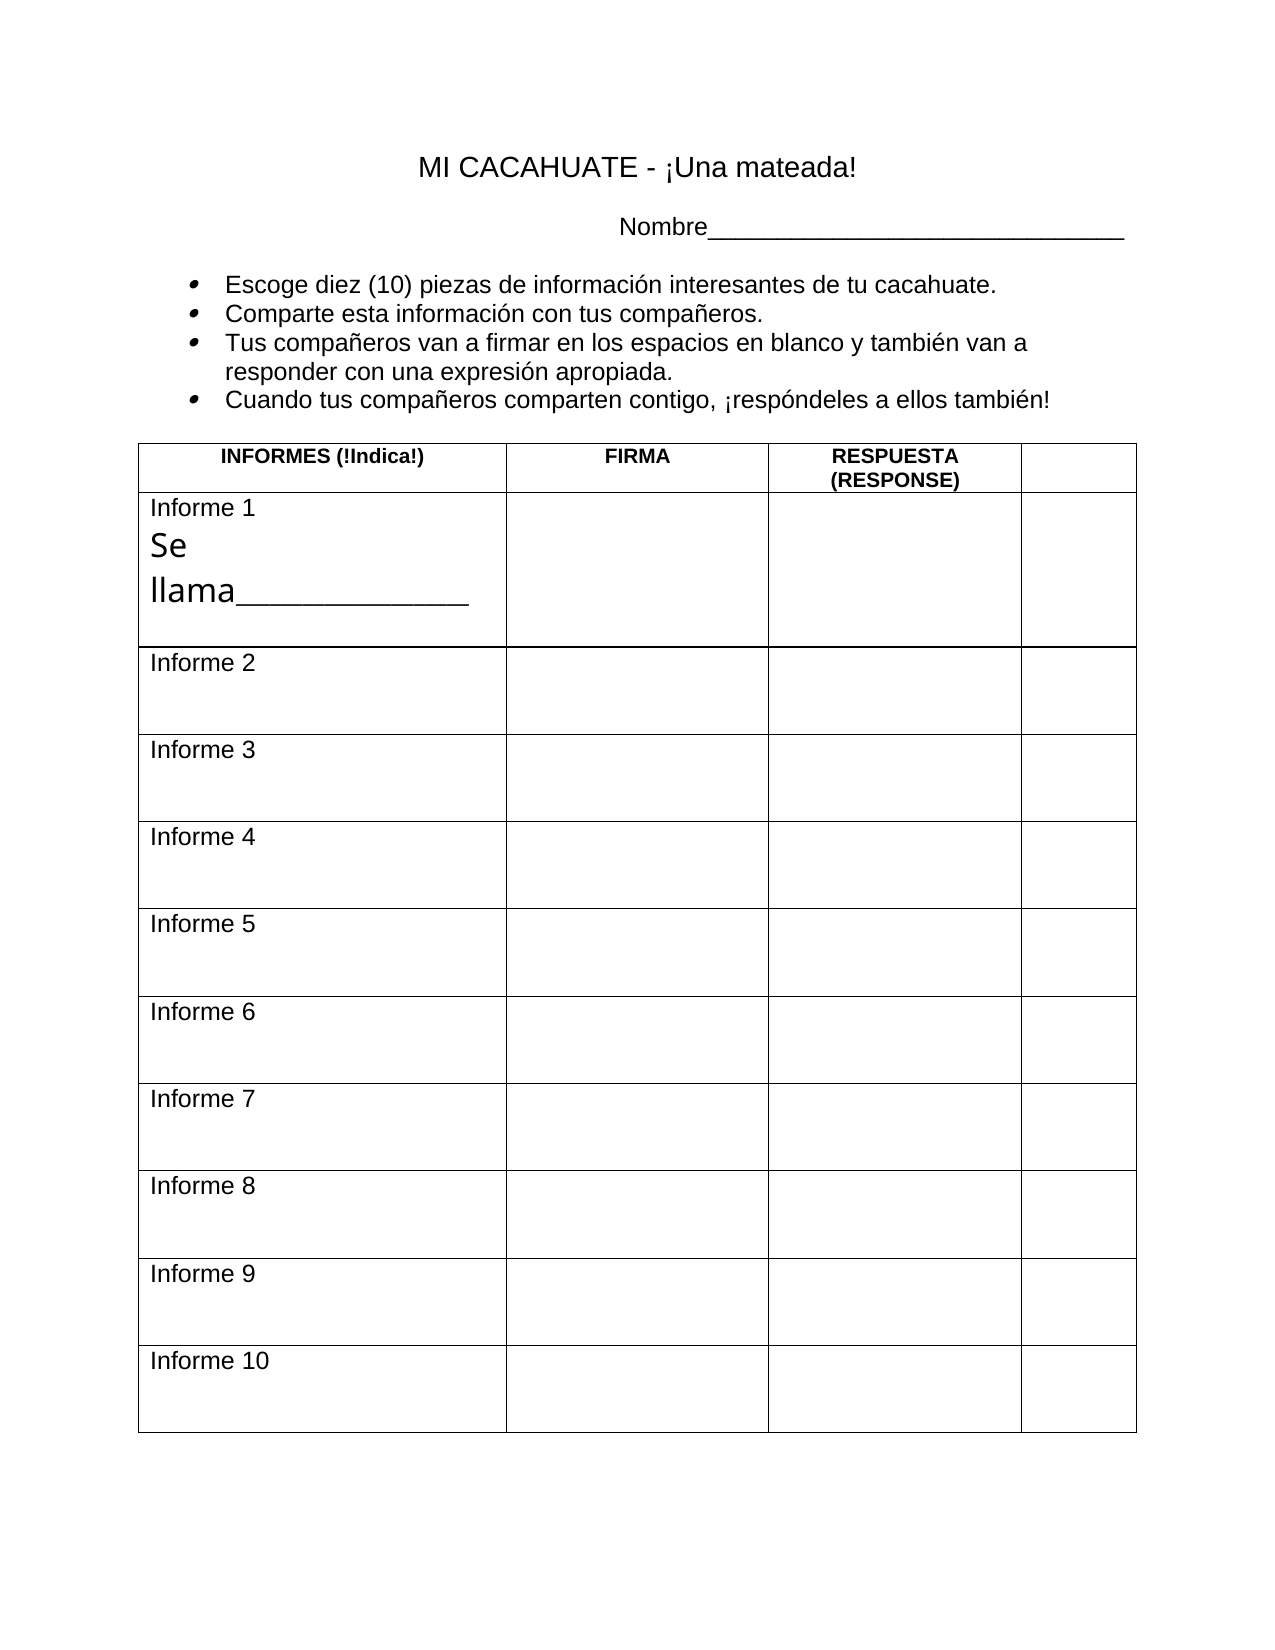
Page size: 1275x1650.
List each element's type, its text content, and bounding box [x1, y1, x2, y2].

table_cell [507, 1259, 768, 1345]
table_cell [507, 1346, 768, 1432]
table_cell [507, 1084, 768, 1170]
table_cell Informe 4 [139, 822, 506, 908]
table_cell [1022, 997, 1136, 1083]
table_cell [1022, 909, 1136, 996]
table_cell [1022, 1346, 1136, 1432]
list Escoge diez (10) piezas de información interesantes de tu cacahuate. [187, 270, 1125, 299]
list Comparte esta información con tus compañeros. [187, 299, 1125, 328]
table_cell [769, 997, 1021, 1083]
table_header FIRMA [507, 444, 768, 492]
table_cell Informe 10 [139, 1346, 506, 1432]
table_cell [507, 648, 768, 734]
table_cell [507, 735, 768, 821]
text MI CACAHUATE - ¡Una mateada! [150, 150, 1125, 184]
table_cell [1022, 493, 1136, 646]
table_cell [769, 648, 1021, 734]
table_cell Informe 9 [139, 1259, 506, 1345]
table_cell [507, 822, 768, 908]
table_cell Informe 6 [139, 997, 506, 1083]
table_cell Informe 1 Se llama_____________________ [139, 493, 506, 646]
table_cell Informe 3 [139, 735, 506, 821]
table_cell Informe 7 [139, 1084, 506, 1170]
table_cell [507, 1171, 768, 1257]
table_header RESPUESTA (RESPONSE) [769, 444, 1021, 492]
table_header INFORMES (!Indica!) [139, 444, 506, 492]
table_cell Informe 8 [139, 1171, 506, 1257]
table_cell [1022, 735, 1136, 821]
table_cell [769, 822, 1021, 908]
table_cell Informe 5 [139, 909, 506, 996]
table_cell [769, 1259, 1021, 1345]
table_cell [1022, 1084, 1136, 1170]
table_cell [769, 1084, 1021, 1170]
list Tus compañeros van a firmar en los espacios en blanco y también van a responder con una expresión apropiada. [187, 328, 1125, 385]
table_cell [1022, 648, 1136, 734]
table_cell [507, 909, 768, 996]
table_header [1022, 444, 1136, 492]
list Cuando tus compañeros comparten contigo, ¡respóndeles a ellos también! [187, 385, 1125, 414]
table_cell [507, 997, 768, 1083]
table_cell [769, 493, 1021, 646]
table_cell [769, 1346, 1021, 1432]
table_cell Informe 2 [139, 648, 506, 734]
text Nombre______________________________ [150, 212, 1125, 241]
table_cell [769, 1171, 1021, 1257]
table_cell [1022, 1171, 1136, 1257]
table_cell [1022, 822, 1136, 908]
table_cell [507, 493, 768, 646]
table_cell [769, 909, 1021, 996]
table_cell [1022, 1259, 1136, 1345]
table_cell [769, 735, 1021, 821]
